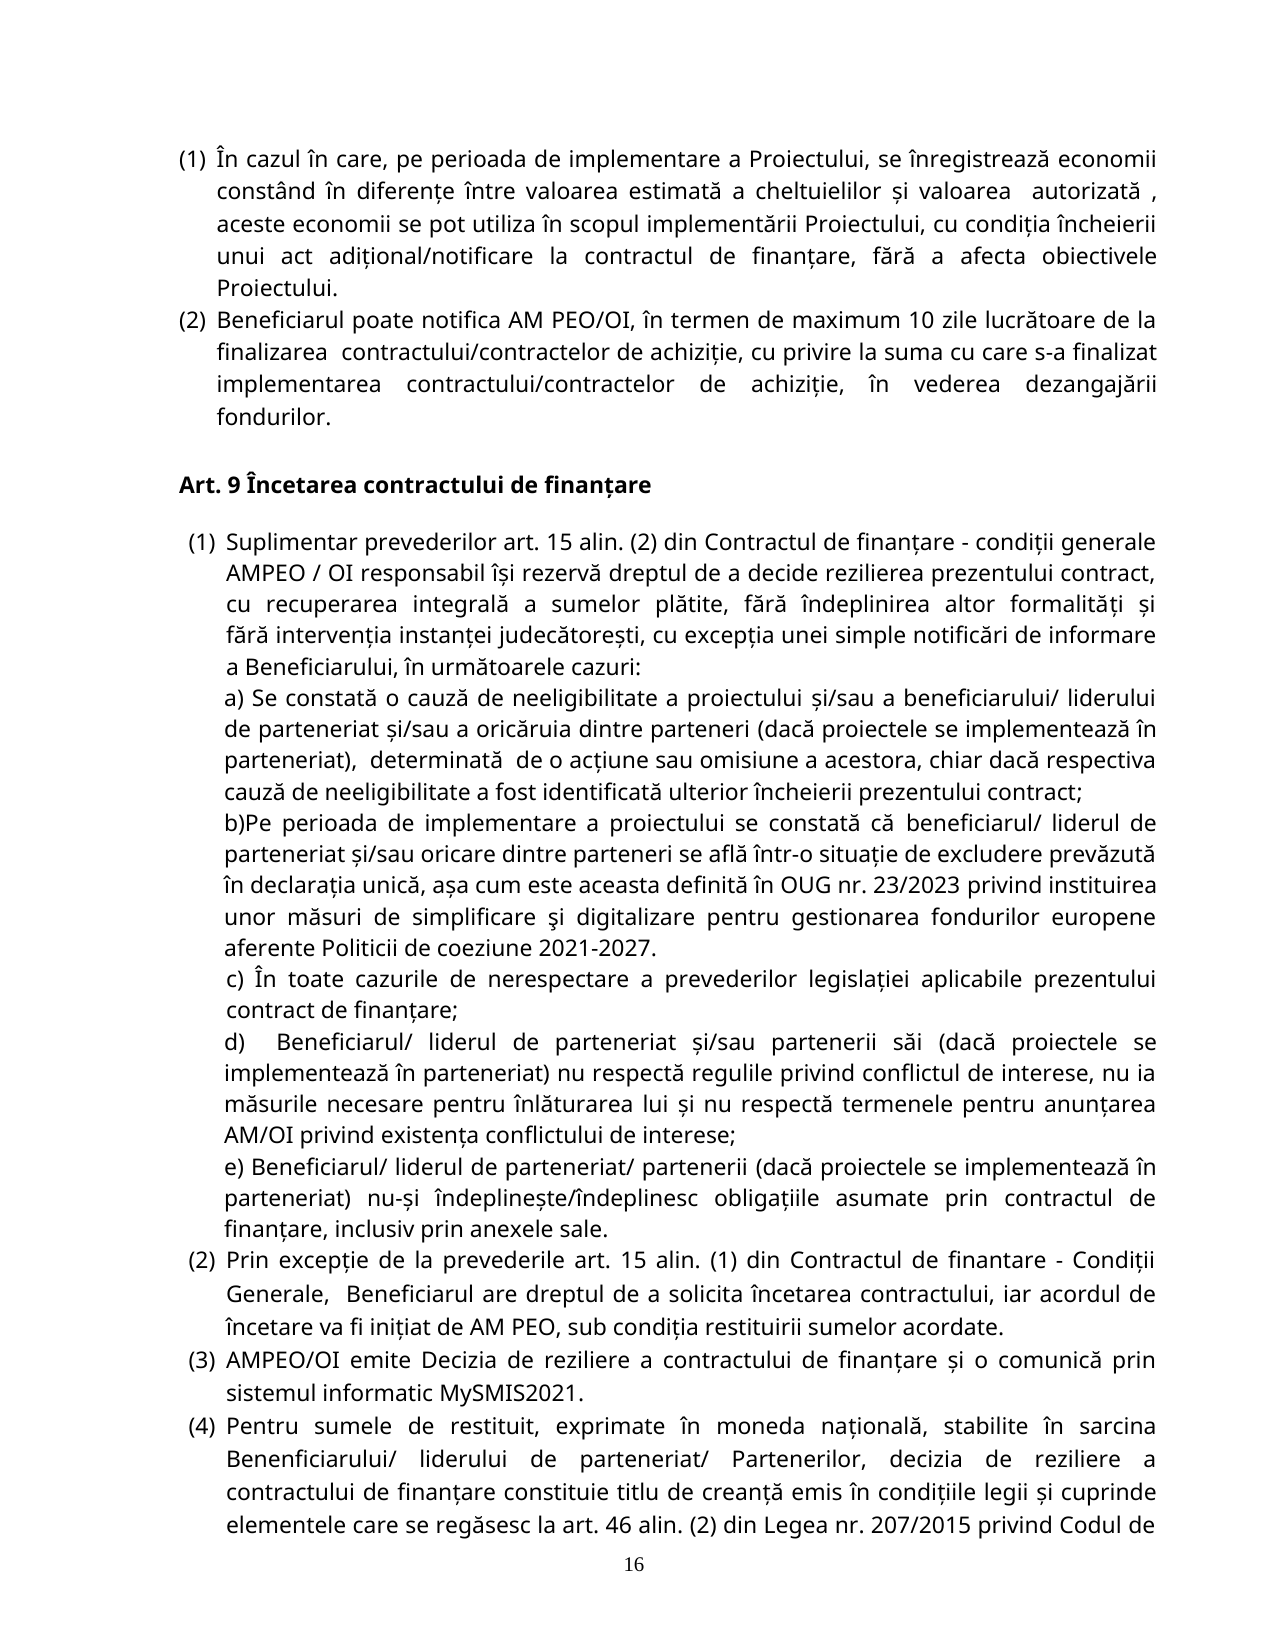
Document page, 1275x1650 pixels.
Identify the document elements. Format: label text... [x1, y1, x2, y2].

text d) Beneficiarul/ liderul de parteneriat şi/sau partenerii săi (dacă proiectele se implementează în parteneriat) nu respectă regulile privind conflictul de interese, nu ia măsurile necesare pentru înlăturarea lui şi nu respectă termenele pentru anunţarea AM/OI privind existenţa conflictului de interese; [224, 1026, 1157, 1151]
list c) În toate cazurile de nerespectare a prevederilor legislației aplicabile prezentului contract de finanțare; [226, 963, 1157, 1026]
text Art. 9 Încetarea contractului de finanțare [179, 468, 1158, 500]
list Suplimentar prevederilor art. 15 alin. (2) din Contractul de finanțare - condiții generale AMPEO / OI responsabil își rezervă dreptul de a decide rezilierea prezentului contract, cu recuperarea integrală a sumelor plătite, fără îndeplinirea altor formalităţi şi fără intervenţia instanţei judecătoreşti, cu excepţia unei simple notificări de informare a Beneficiarului, în următoarele cazuri: [188, 526, 1157, 682]
text e) Beneficiarul/ liderul de parteneriat/ partenerii (dacă proiectele se implementează în parteneriat) nu-şi îndeplinește/îndeplinesc obligațiile asumate prin contractul de finanțare, inclusiv prin anexele sale. [224, 1151, 1157, 1244]
list AMPEO/OI emite Decizia de reziliere a contractului de finanţare și o comunică prin sistemul informatic MySMIS2021. [188, 1344, 1157, 1408]
text a) Se constată o cauză de neeligibilitate a proiectului şi/sau a beneficiarului/ liderului de parteneriat şi/sau a oricăruia dintre parteneri (dacă proiectele se implementează în parteneriat), determinată de o acţiune sau omisiune a acestora, chiar dacă respectiva cauză de neeligibilitate a fost identificată ulterior încheierii prezentului contract; [224, 682, 1157, 807]
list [188, 1410, 1157, 1541]
list Prin excepţie de la prevederile art. 15 alin. (1) din Contractul de finantare - Condiții Generale, Beneficiarul are dreptul de a solicita încetarea contractului, iar acordul de încetare va fi inițiat de AM PEO, sub condiția restituirii sumelor acordate. [188, 1244, 1157, 1342]
text b)Pe perioada de implementare a proiectului se constată că beneficiarul/ liderul de parteneriat şi/sau oricare dintre parteneri se află într-o situație de excludere prevăzută în declarația unică, așa cum este aceasta definită în OUG nr. 23/2023 privind instituirea unor măsuri de simplificare şi digitalizare pentru gestionarea fondurilor europene aferente Politicii de coeziune 2021-2027. [224, 807, 1157, 963]
list Beneficiarul poate notifica AM PEO/OI, în termen de maximum 10 zile lucrătoare de la finalizarea contractului/contractelor de achiziție, cu privire la suma cu care s-a finalizat implementarea contractului/contractelor de achiziție, în vederea dezangajării fondurilor. [179, 304, 1158, 432]
list În cazul în care, pe perioada de implementare a Proiectului, se înregistrează economii constând în diferențe între valoarea estimată a cheltuielilor și valoarea autorizată , aceste economii se pot utiliza în scopul implementării Proiectului, cu condiția încheierii unui act adițional/notificare la contractul de finanțare, fără a afecta obiectivele Proiectului. [179, 143, 1158, 303]
